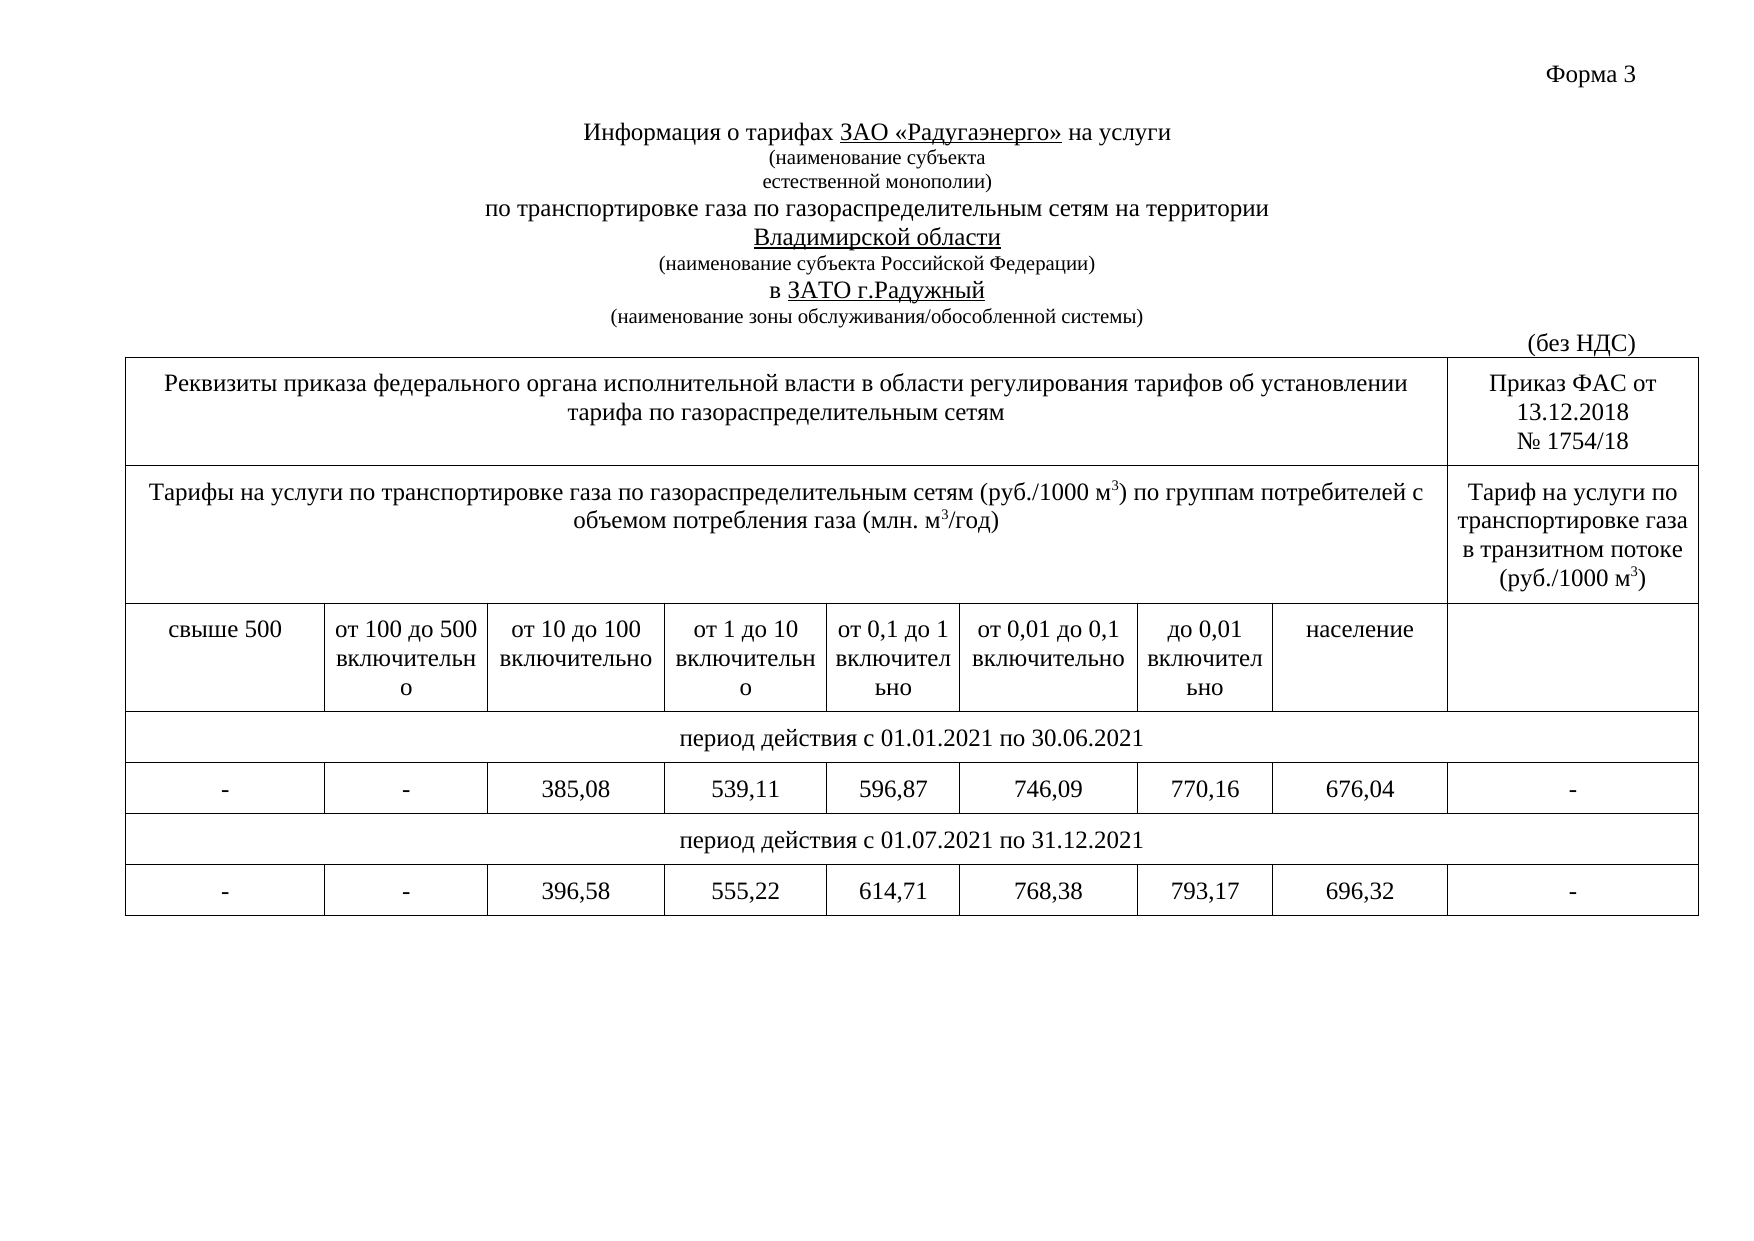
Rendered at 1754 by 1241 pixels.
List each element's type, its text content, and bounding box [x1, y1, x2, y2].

text (наименование субъекта [118, 145, 1636, 169]
text (без НДС) [118, 328, 1636, 357]
text Форма 3 [118, 59, 1636, 88]
table_cell период действия с 01.01.2021 по 30.06.2021 [126, 712, 1698, 762]
table_cell - [325, 865, 487, 915]
table_cell 555,22 [665, 865, 826, 915]
text (наименование зоны обслуживания/обособленной системы) [118, 304, 1636, 328]
table_cell от 0,1 до 1 включительно [827, 604, 959, 711]
table_cell - [126, 763, 324, 813]
table_cell - [1448, 763, 1698, 813]
text в ЗАТО г.Радужный [118, 275, 1636, 304]
table_cell 385,08 [488, 763, 664, 813]
table_cell 539,11 [665, 763, 826, 813]
table_cell 676,04 [1273, 763, 1447, 813]
table_cell от 0,01 до 0,1 включительно [960, 604, 1137, 711]
table_cell 746,09 [960, 763, 1137, 813]
text естественной монополии) [118, 169, 1636, 193]
table_cell до 0,01 включительно [1138, 604, 1272, 711]
table_cell от 1 до 10 включительно [665, 604, 826, 711]
table_cell 793,17 [1138, 865, 1272, 915]
table_cell 768,38 [960, 865, 1137, 915]
text Информация о тарифах ЗАО «Радугаэнерго» на услуги [118, 117, 1636, 145]
table_cell Тариф на услуги по транспортировке газа в транзитном потоке (руб./1000 м3) [1448, 466, 1698, 602]
text Владимирской области [118, 222, 1636, 251]
table_cell от 10 до 100 включительно [488, 604, 664, 711]
table_cell - [325, 763, 487, 813]
table_cell от 100 до 500 включительно [325, 604, 487, 711]
table_cell свыше 500 [126, 604, 324, 711]
table_header Реквизиты приказа федерального органа исполнительной власти в области регулирования тарифов об установлении тарифа по газораспределительным сетям [126, 358, 1447, 465]
table_cell население [1273, 604, 1447, 711]
table_cell [1448, 604, 1698, 711]
table_cell - [126, 865, 324, 915]
table_cell 614,71 [827, 865, 959, 915]
table_cell 396,58 [488, 865, 664, 915]
table_cell период действия с 01.07.2021 по 31.12.2021 [126, 814, 1698, 864]
table_cell 696,32 [1273, 865, 1447, 915]
table_header Приказ ФАС от 13.12.2018 № 1754/18 [1448, 358, 1698, 465]
table_cell 770,16 [1138, 763, 1272, 813]
table_cell Тарифы на услуги по транспортировке газа по газораспределительным сетям (руб./1000 м3) по группам потребителей с объемом потребления газа (млн. м3/год) [126, 466, 1447, 602]
table_cell 596,87 [827, 763, 959, 813]
text (наименование субъекта Российской Федерации) [118, 251, 1636, 275]
text по транспортировке газа по газораспределительным сетям на территории [118, 193, 1636, 222]
table_cell - [1448, 865, 1698, 915]
